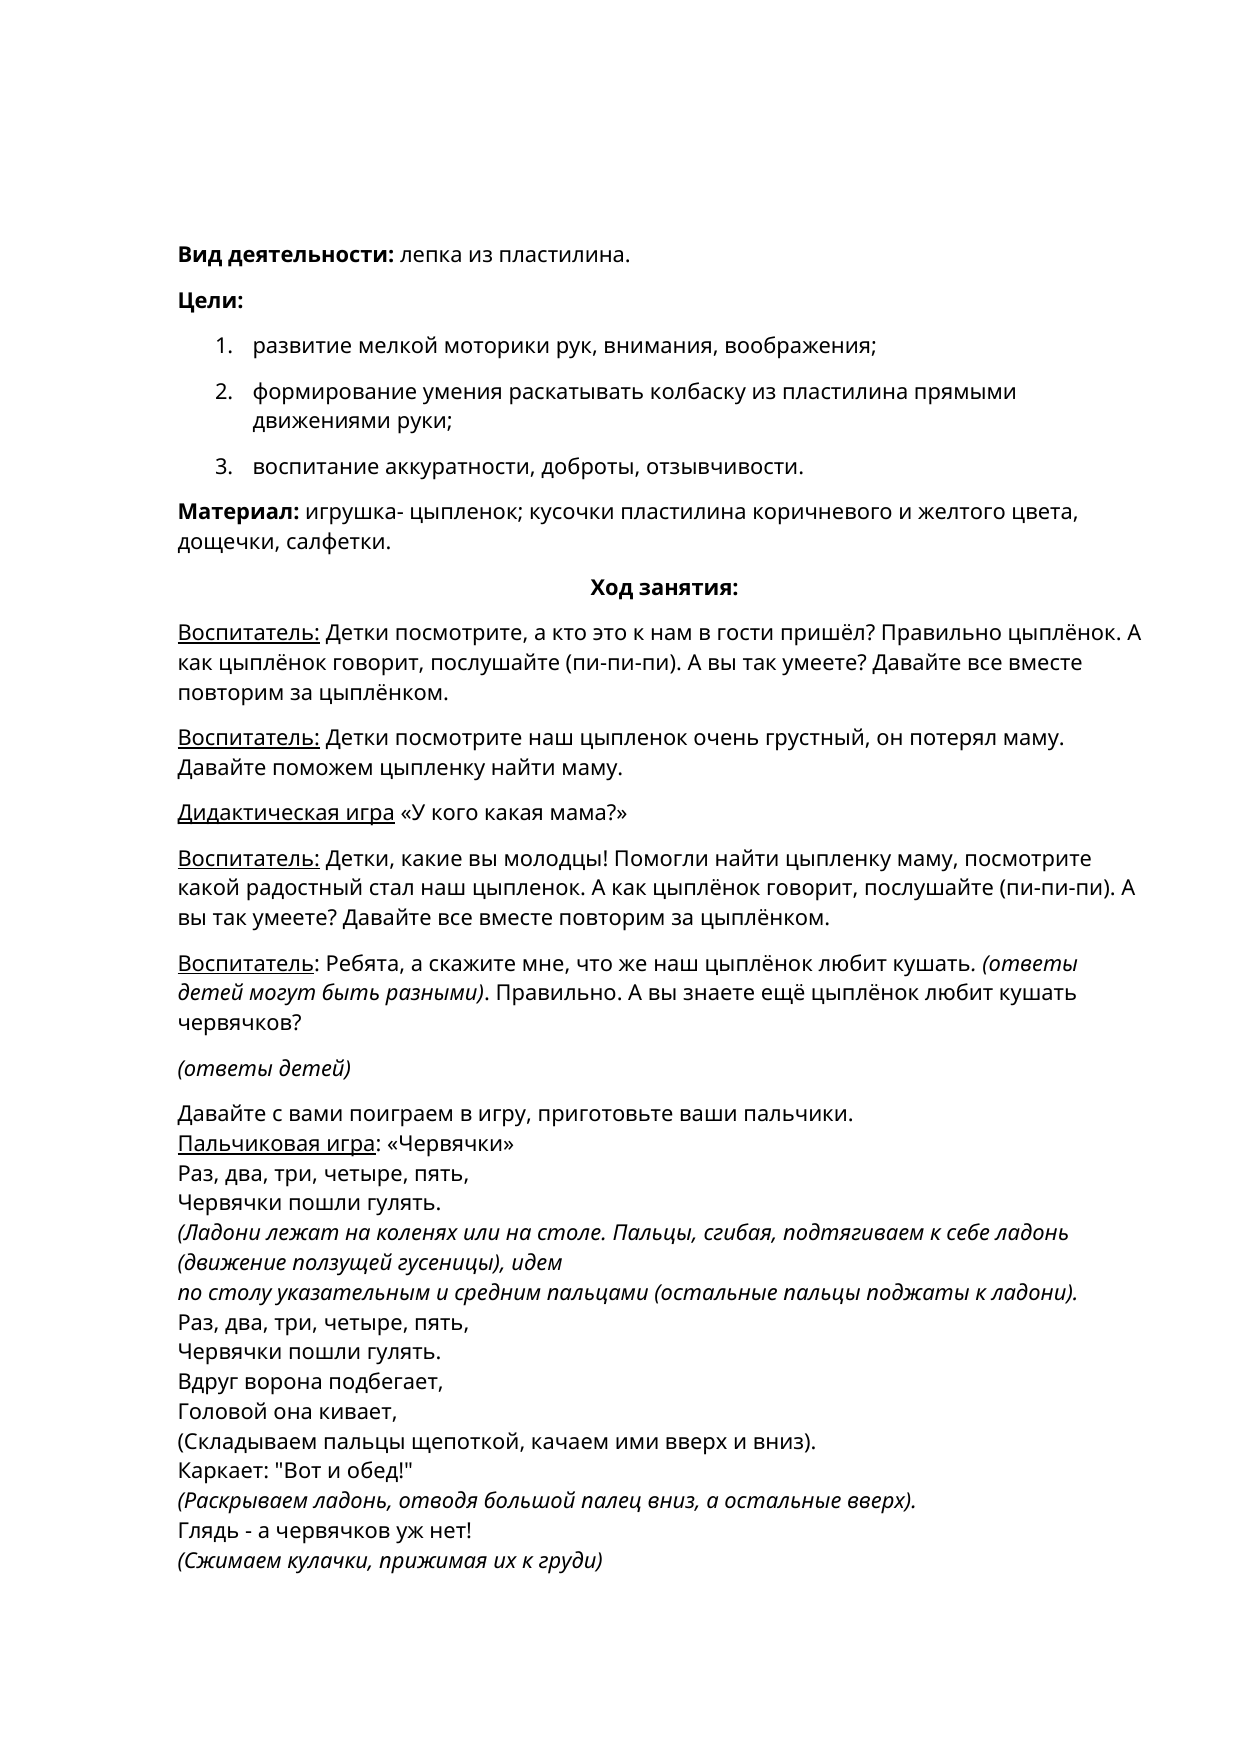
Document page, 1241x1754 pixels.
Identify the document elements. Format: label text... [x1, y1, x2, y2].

list формирование умения раскатывать колбаску из пластилина прямыми движениями руки; [215, 376, 1152, 435]
text (ответы детей) [177, 1053, 1152, 1082]
text Ход занятия: [177, 572, 1152, 601]
text Вид деятельности: лепка из пластилина. [177, 239, 1152, 269]
list воспитание аккуратности, доброты, отзывчивости. [215, 451, 1152, 481]
text Воспитатель: Детки, какие вы молодцы! Помогли найти цыпленку маму, посмотрите какой радостный стал наш цыпленок. А как цыплёнок говорит, послушайте (пи-пи-пи). А вы так умеете? Давайте все вместе повторим за цыплёнком. [177, 843, 1152, 932]
text Воспитатель: Детки посмотрите, а кто это к нам в гости пришёл? Правильно цыплёнок. А как цыплёнок говорит, послушайте (пи-пи-пи). А вы так умеете? Давайте все вместе повторим за цыплёнком. [177, 617, 1152, 706]
text Материал: игрушка- цыпленок; кусочки пластилина коричневого и желтого цвета, дощечки, салфетки. [177, 496, 1152, 556]
list развитие мелкой моторики рук, внимания, воображения; [215, 330, 1152, 360]
text Дидактическая игра «У кого какая мама?» [177, 797, 1152, 827]
text Цели: [177, 285, 1152, 315]
text Воспитатель: Ребята, а скажите мне, что же наш цыплёнок любит кушать. (ответы детей могут быть разными). Правильно. А вы знаете ещё цыплёнок любит кушать червячков? [177, 948, 1152, 1037]
text Давайте с вами поиграем в игру, приготовьте ваши пальчики. Пальчиковая игра: «Червячки» Раз, два, три, четыре, пять, Червячки пошли гулять. (Ладони лежат на коленях или на столе. Пальцы, сгибая, подтягиваем к себе ладонь (движение ползущей гусеницы), идем по столу указательным и средним пальцами (остальные пальцы поджаты к ладони). Раз, два, три, четыре, пять, Червячки пошли гулять. Вдруг ворона подбегает, Головой она кивает, (Складываем пальцы щепоткой, качаем ими вверх и вниз). Каркает: "Вот и обед!" (Раскрываем ладонь, отводя большой палец вниз, а остальные вверх). Глядь - а червячков уж нет! (Сжимаем кулачки, прижимая их к груди) [177, 1098, 1152, 1575]
text Воспитатель: Детки посмотрите наш цыпленок очень грустный, он потерял маму. Давайте поможем цыпленку найти маму. [177, 722, 1152, 782]
